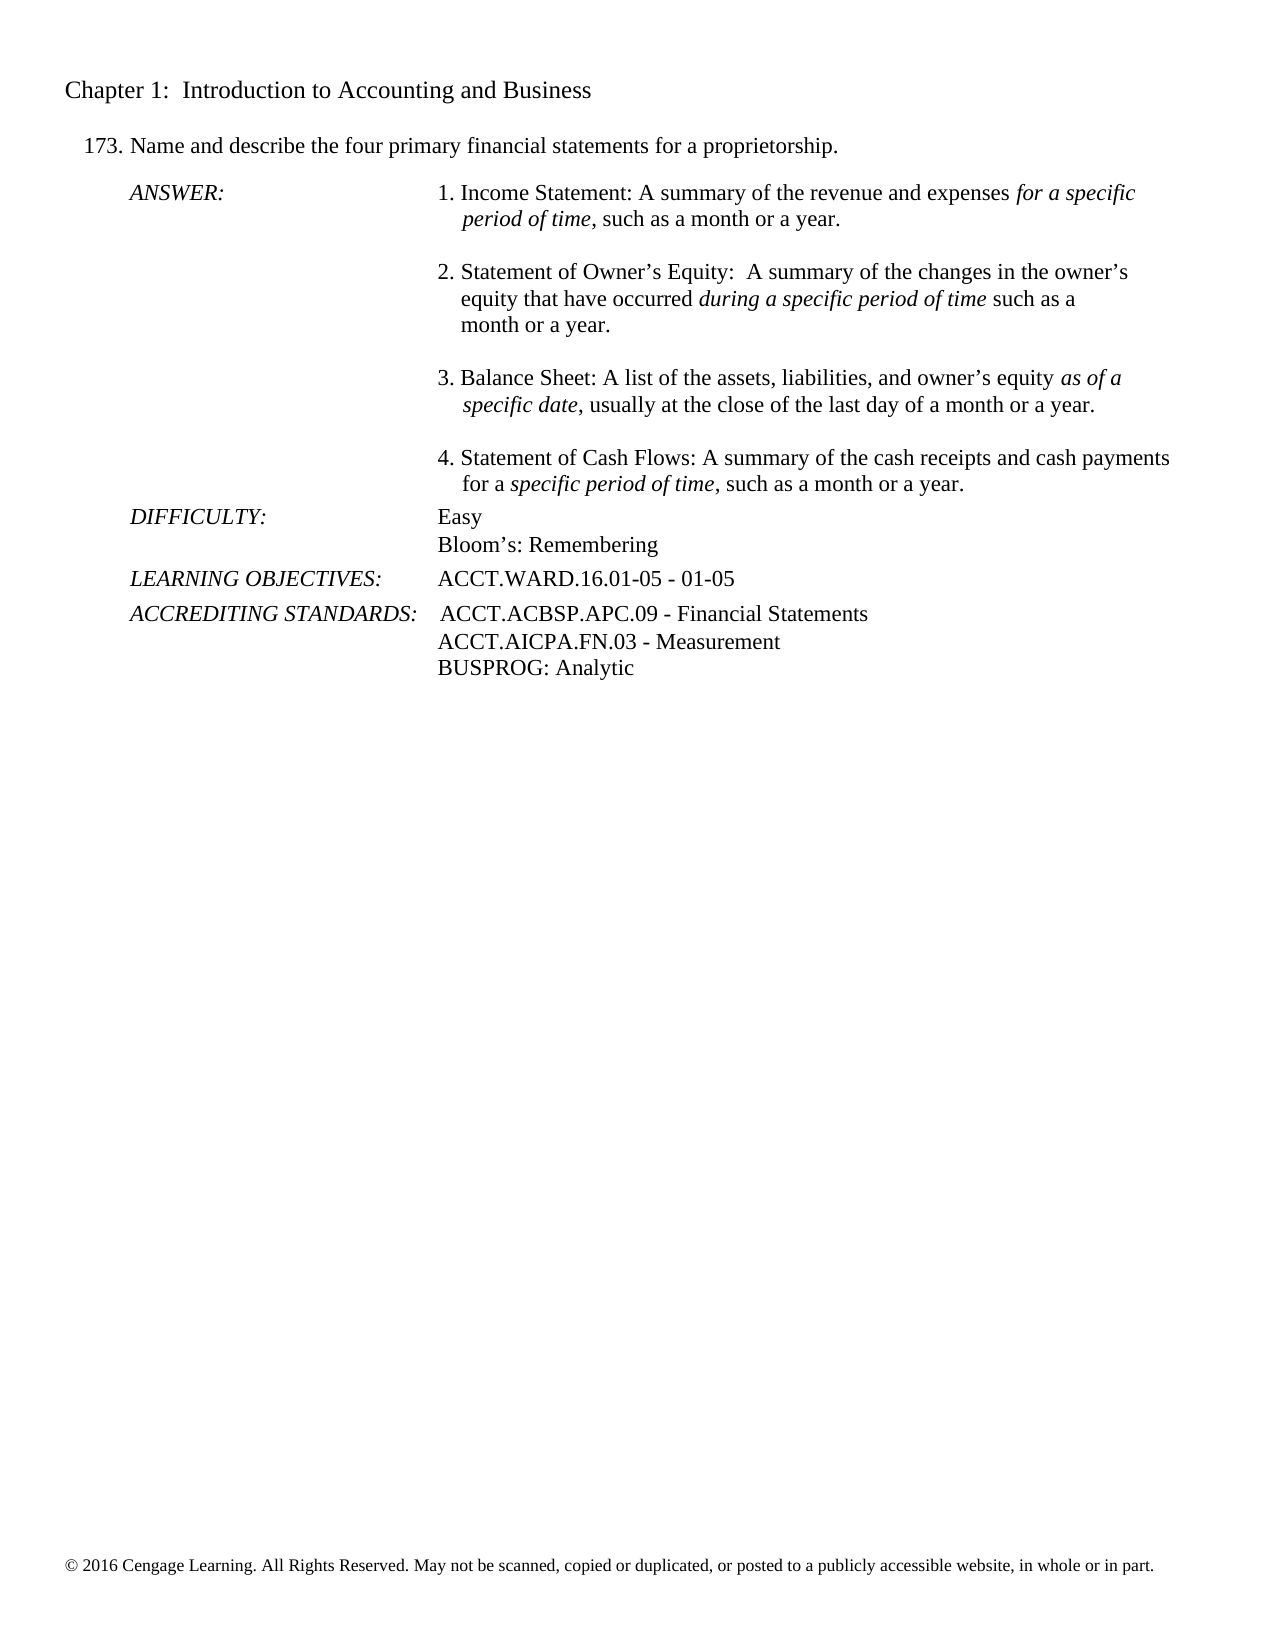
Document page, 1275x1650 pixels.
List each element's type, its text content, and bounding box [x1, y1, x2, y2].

text ACCREDITING STANDARDS: ACCT.ACBSP.APC.09 - Financial Statements [130, 600, 1210, 626]
list Name and describe the four primary financial statements for a proprietorship. [83, 132, 1210, 158]
text ANSWER: 1. Income Statement: A summary of the revenue and expenses for a specific period of time, such as a month or a year. [129, 179, 1152, 231]
list Statement of Owner’s Equity: A summary of the changes in the owner’s equity that have occurred during a specific period of time such as a month or a year. [437, 258, 1133, 337]
text ACCT.AICPA.FN.03 - Measurement BUSPROG: Analytic [437, 628, 894, 681]
list Balance Sheet: A list of the assets, liabilities, and owner’s equity as of a specific date, usually at the close of the last day of a month or a year. [437, 364, 1122, 417]
text Bloom’s: Remembering [437, 531, 1210, 557]
text 4. Statement of Cash Flows: A summary of the cash receipts and cash payments for a specific period of time, such as a month or a year. [437, 444, 1172, 497]
text LEARNING OBJECTIVES: ACCT.WARD.16.01-05 - 01-05 [130, 566, 1210, 592]
text DIFFICULTY: Easy [130, 503, 1210, 529]
